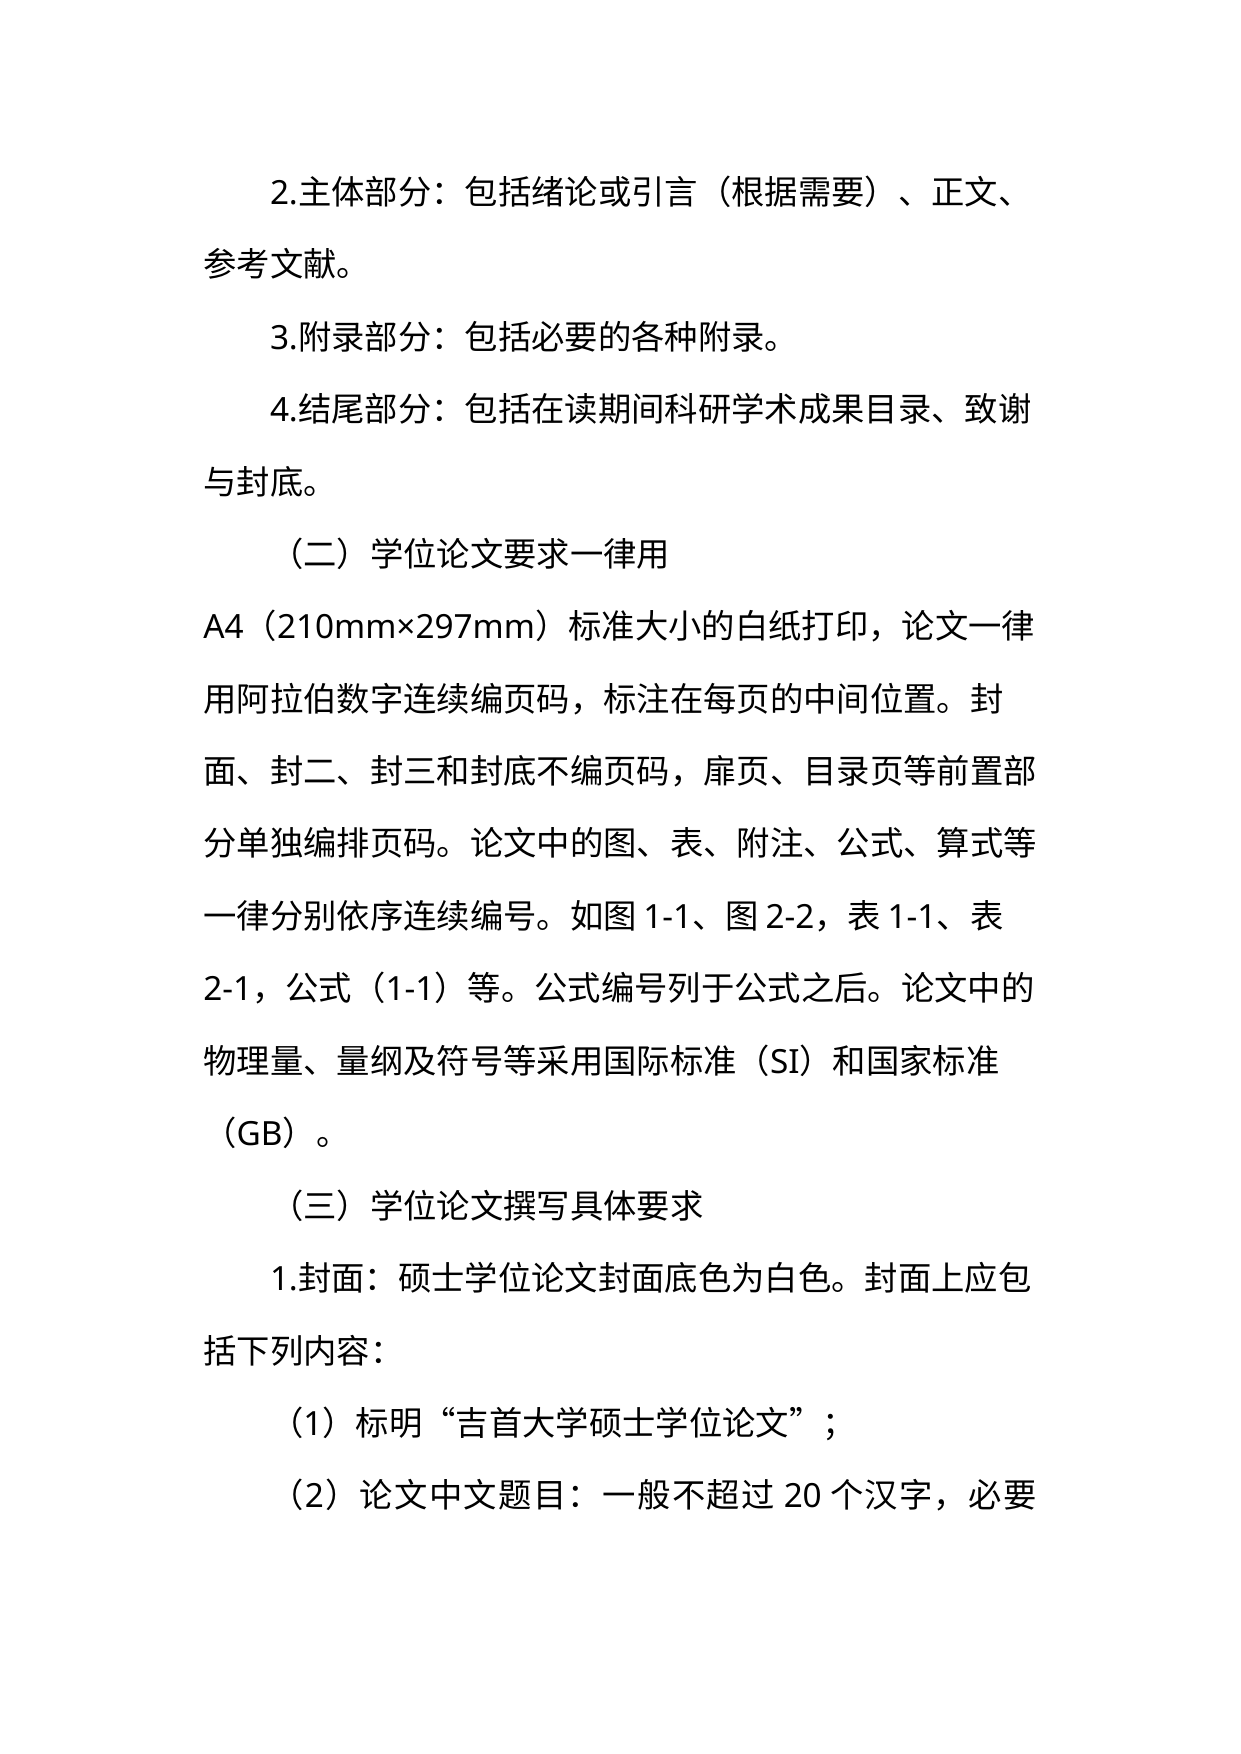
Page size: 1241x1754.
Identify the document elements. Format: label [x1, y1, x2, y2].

table_cell [188, 150, 1053, 1549]
